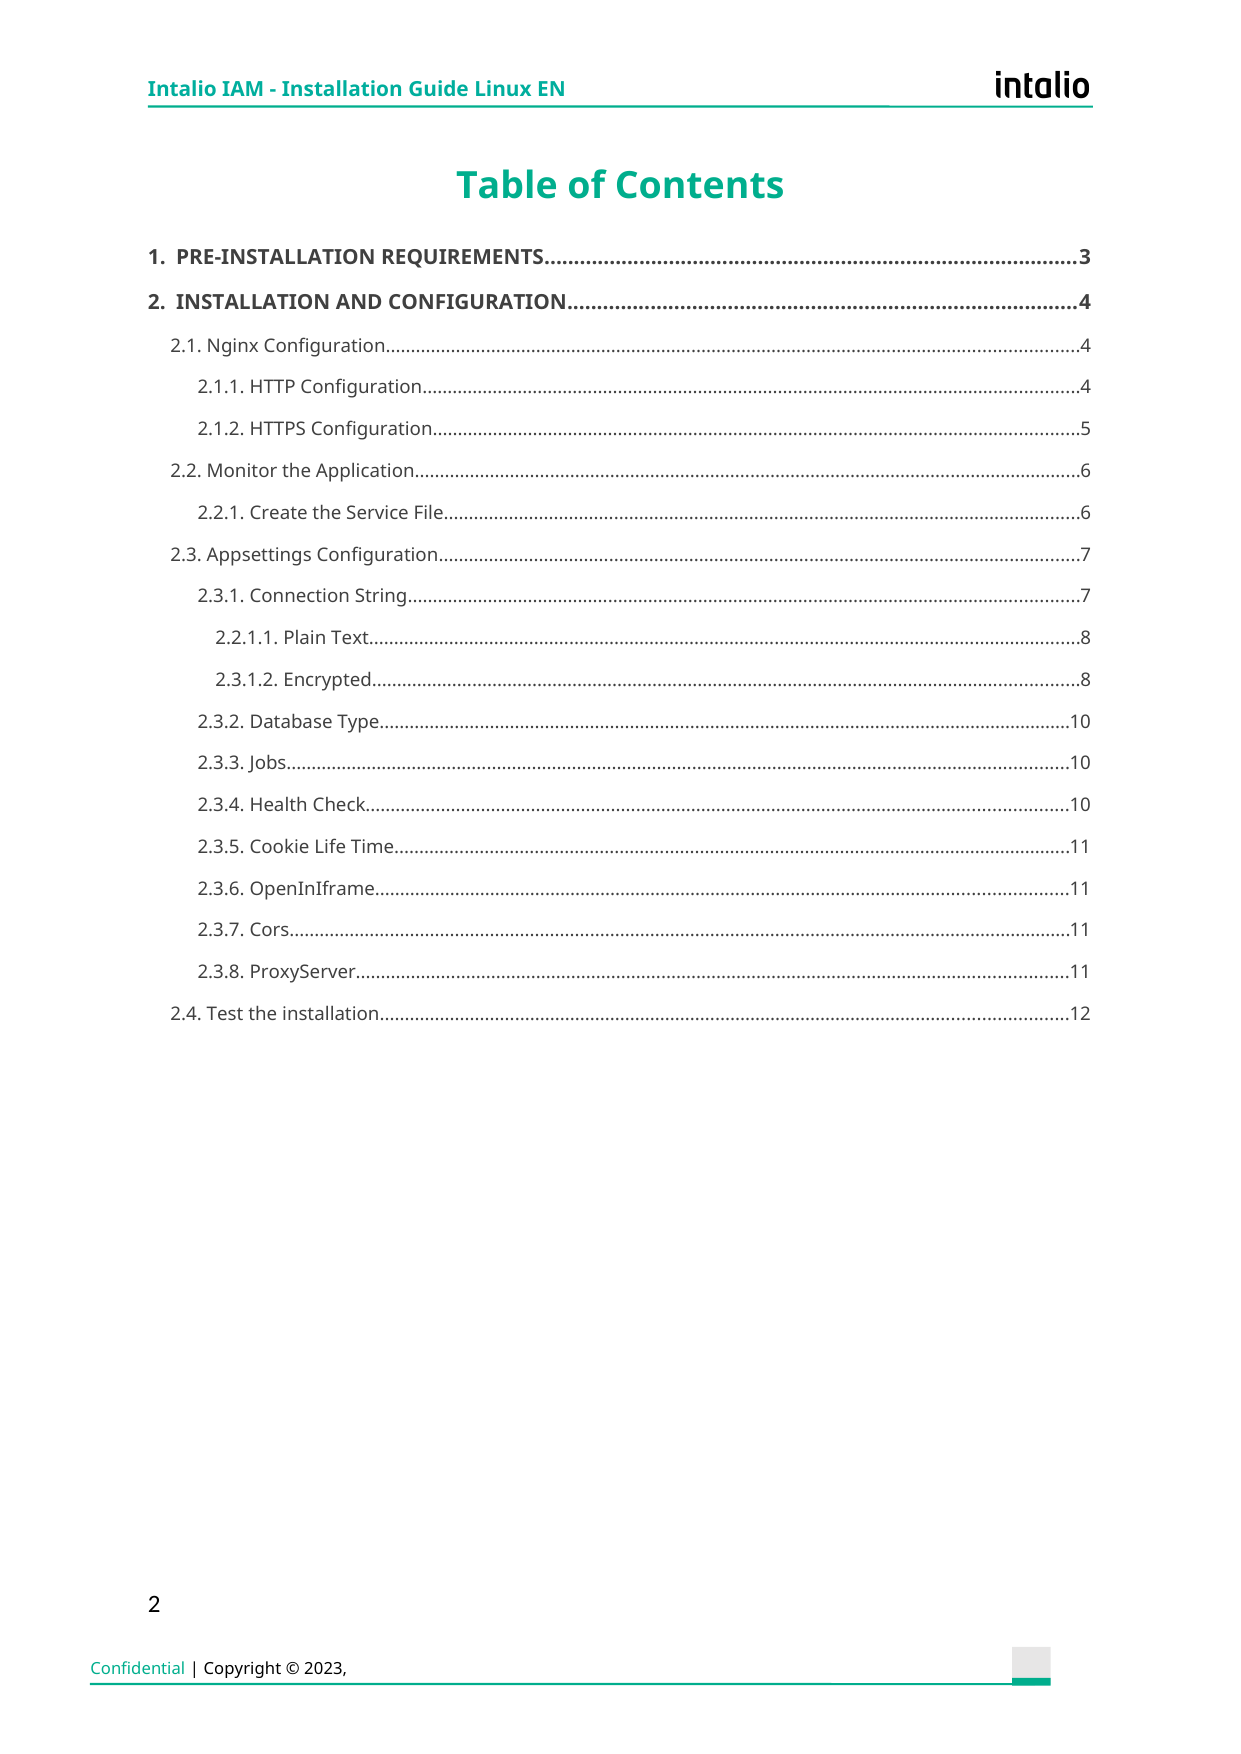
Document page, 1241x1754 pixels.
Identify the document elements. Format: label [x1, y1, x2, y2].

picture [993, 70, 1092, 99]
